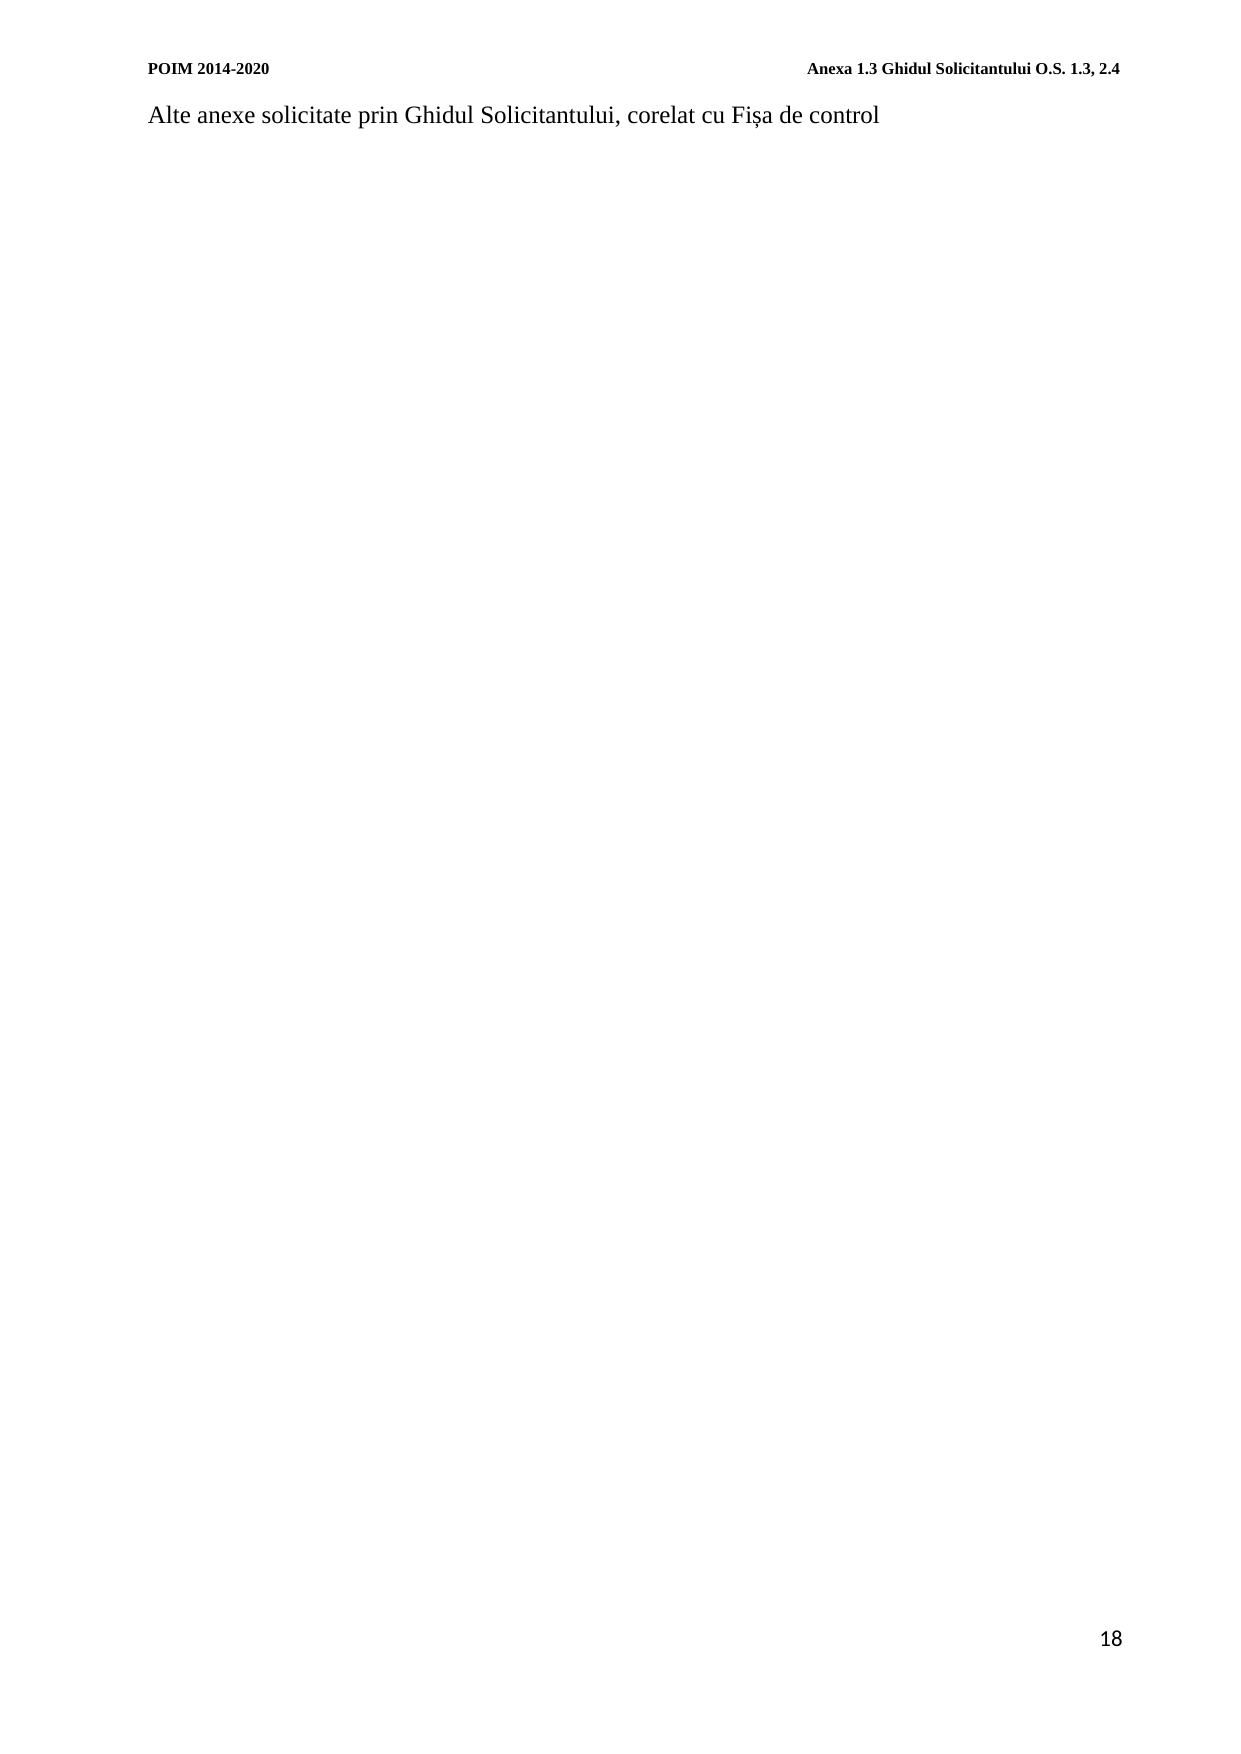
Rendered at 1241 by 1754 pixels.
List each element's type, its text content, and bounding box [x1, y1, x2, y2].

text Alte anexe solicitate prin Ghidul Solicitantului, corelat cu Fișa de control [148, 101, 1122, 129]
